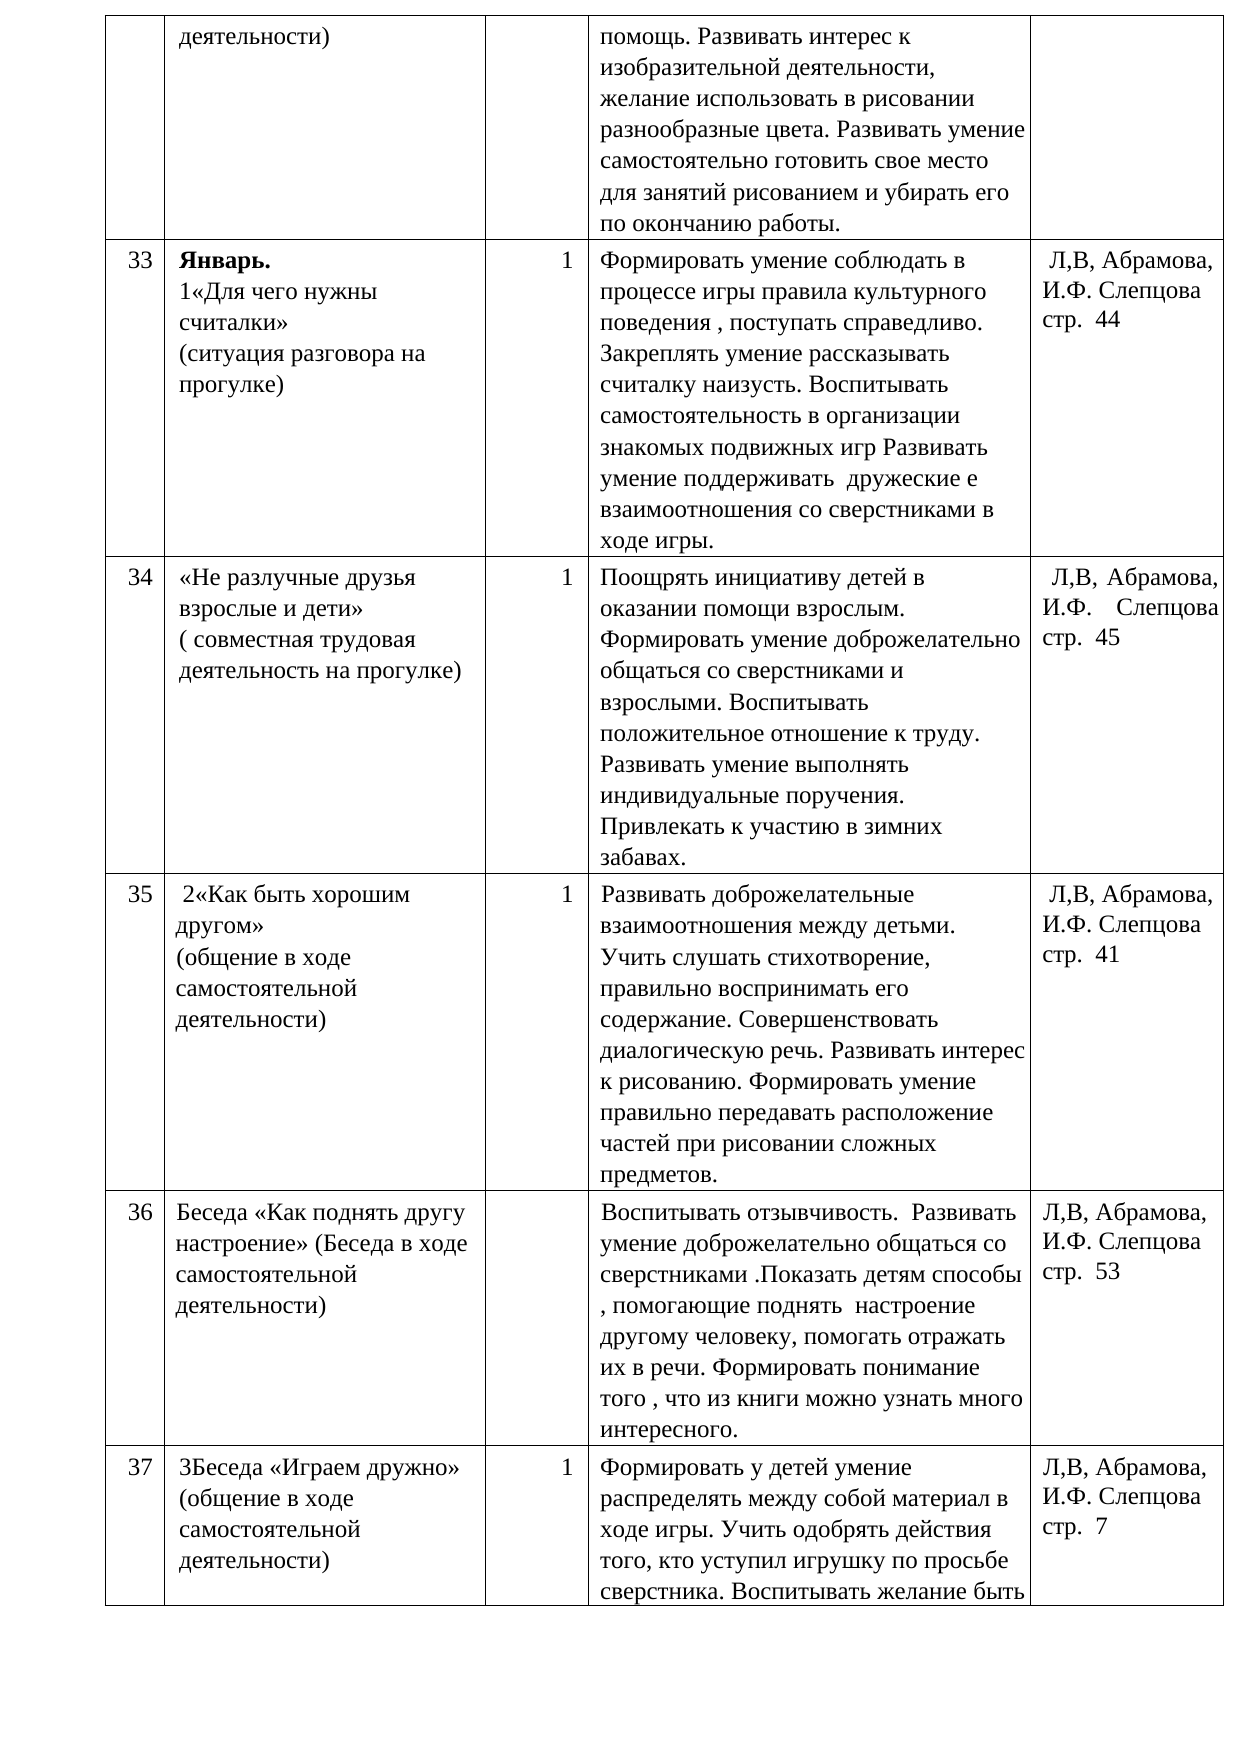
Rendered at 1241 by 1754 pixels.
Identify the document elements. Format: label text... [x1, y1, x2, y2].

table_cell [589, 16, 1030, 239]
table_cell 36 [106, 1191, 164, 1445]
table_cell Воспитывать отзывчивость. Развивать умение доброжелательно общаться со сверстниками .Показать детям способы , помогающие поднять настроение другому человеку, помогать отражать их в речи. Формировать понимание того , что из книги можно узнать много интересного. [589, 1191, 1030, 1445]
table_cell 32 [106, 16, 164, 239]
table_cell Л,В, Абрамова, И.Ф. Слепцова стр. 53 [1031, 1191, 1223, 1445]
table_cell Л,В, Абрамова, И.Ф. Слепцова стр. 45 [1031, 557, 1223, 873]
table_cell Л,В, Абрамова, И.Ф. Слепцова стр. 44 [1031, 240, 1223, 556]
table_cell 2«Как быть хорошим другом» (общение в ходе самостоятельной деятельности) [165, 874, 485, 1190]
table_cell 35 [106, 874, 164, 1190]
table_cell 1 [486, 874, 588, 1190]
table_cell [1031, 1446, 1223, 1604]
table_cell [165, 16, 485, 239]
table_cell 34 [106, 557, 164, 873]
table_cell Поощрять инициативу детей в оказании помощи взрослым. Формировать умение доброжелательно общаться со сверстниками и взрослыми. Воспитывать положительное отношение к труду. Развивать умение выполнять индивидуальные поручения. Привлекать к участию в зимних забавах. [589, 557, 1030, 873]
table_cell Беседа «Как поднять другу настроение» (Беседа в ходе самостоятельной деятельности) [165, 1191, 485, 1445]
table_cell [1031, 16, 1223, 239]
table_cell 1 [486, 16, 588, 239]
table_cell 1 [486, 240, 588, 556]
table_cell Развивать доброжелательные взаимоотношения между детьми. Учить слушать стихотворение, правильно воспринимать его содержание. Совершенствовать диалогическую речь. Развивать интерес к рисованию. Формировать умение правильно передавать расположение частей при рисовании сложных предметов. [589, 874, 1030, 1190]
table_cell 1 [486, 557, 588, 873]
table_cell Л,В, Абрамова, И.Ф. Слепцова стр. 41 [1031, 874, 1223, 1190]
table_cell 37 [106, 1446, 164, 1604]
table_cell Формировать умение соблюдать в процессе игры правила культурного поведения , поступать справедливо. Закреплять умение рассказывать считалку наизусть. Воспитывать самостоятельность в организации знакомых подвижных игр Развивать умение поддерживать дружеские е взаимоотношения со сверстниками в ходе игры. [589, 240, 1030, 556]
table_cell [486, 1191, 588, 1445]
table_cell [165, 1446, 485, 1604]
table_cell «Не разлучные друзья взрослые и дети» ( совместная трудовая деятельность на прогулке) [165, 557, 485, 873]
table_cell 33 [106, 240, 164, 556]
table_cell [589, 1446, 1030, 1604]
table_cell 1 [486, 1446, 588, 1604]
table_cell Январь. 1«Для чего нужны считалки» (ситуация разговора на прогулке) [165, 240, 485, 556]
